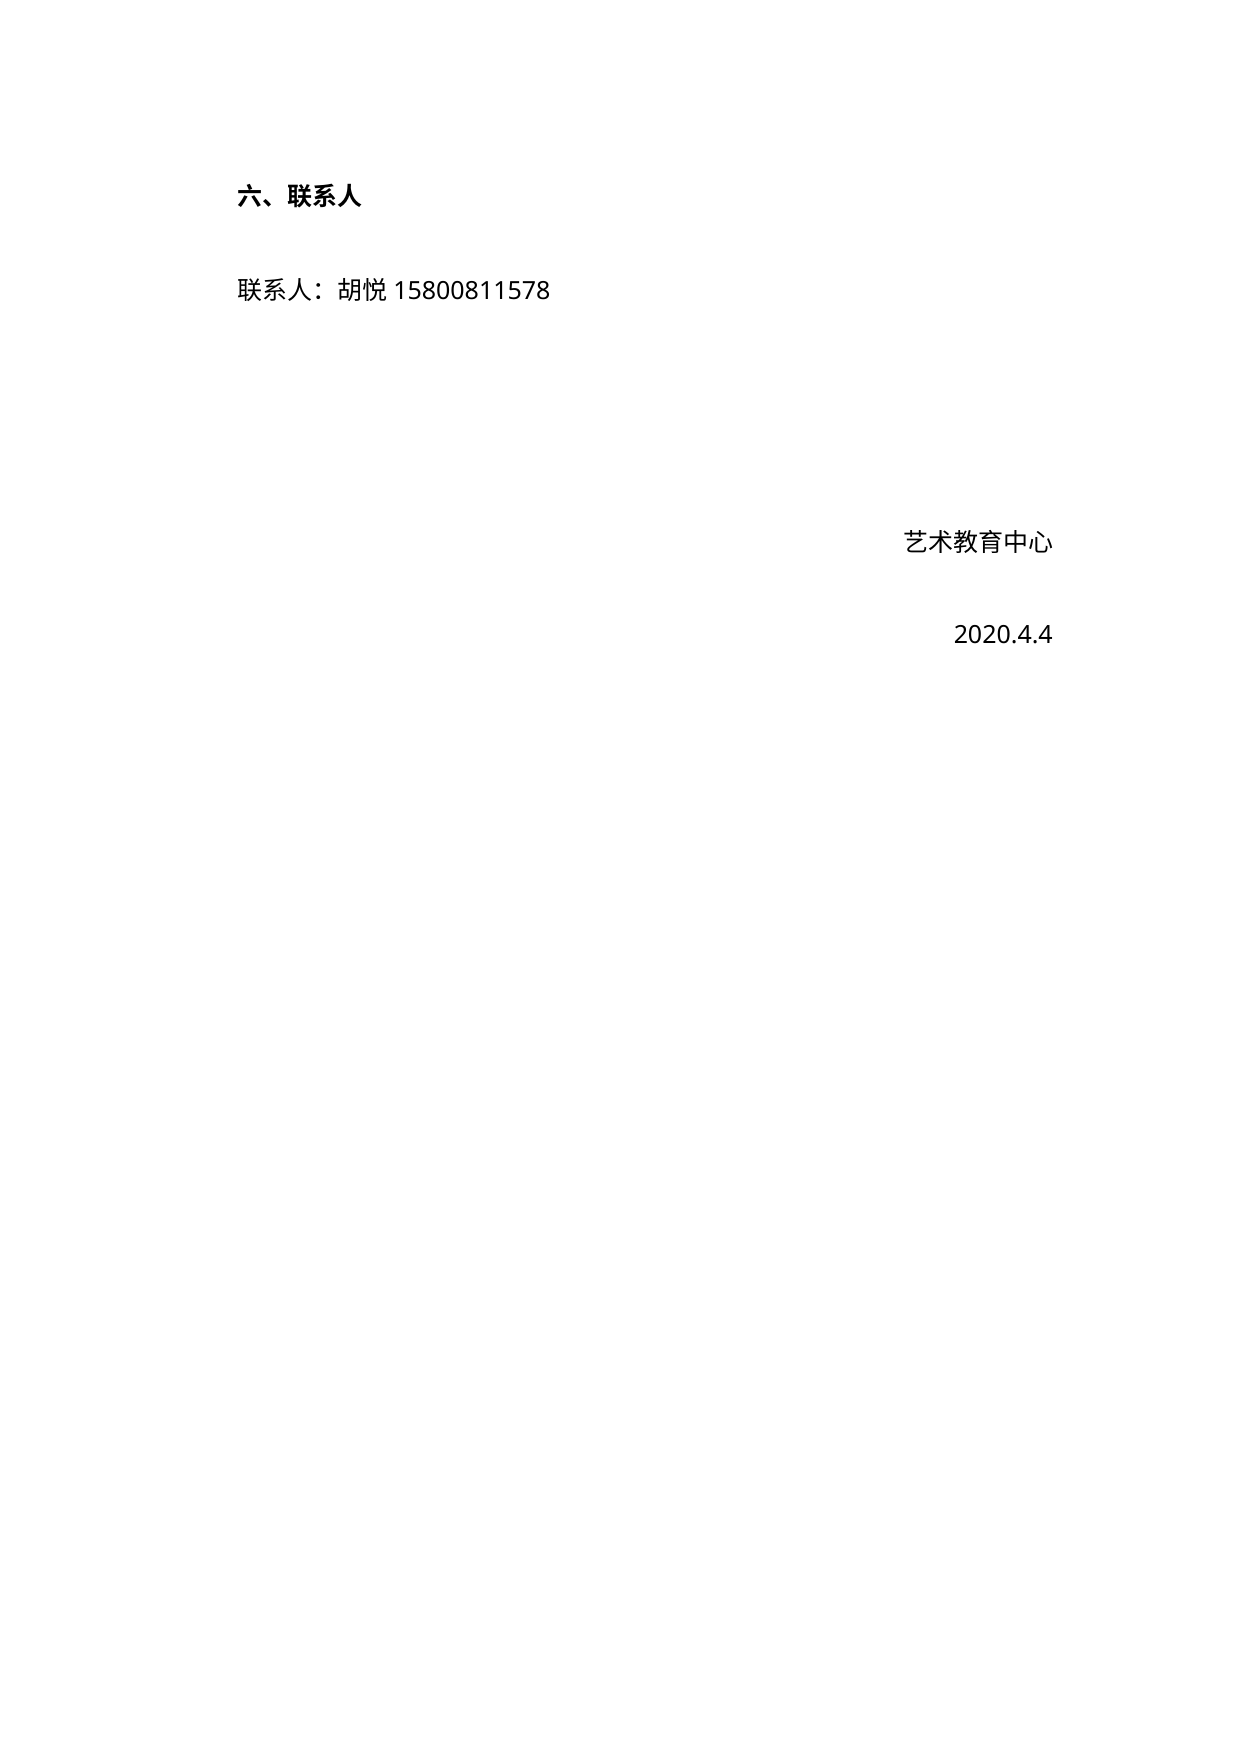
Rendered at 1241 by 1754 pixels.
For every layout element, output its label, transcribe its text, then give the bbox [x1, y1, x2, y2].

text 2020.4.4 [187, 602, 1053, 667]
text 六、联系人 [187, 162, 1053, 227]
text 联系人：胡悦 15800811578 [187, 256, 1053, 321]
text 艺术教育中心 [187, 508, 1053, 573]
